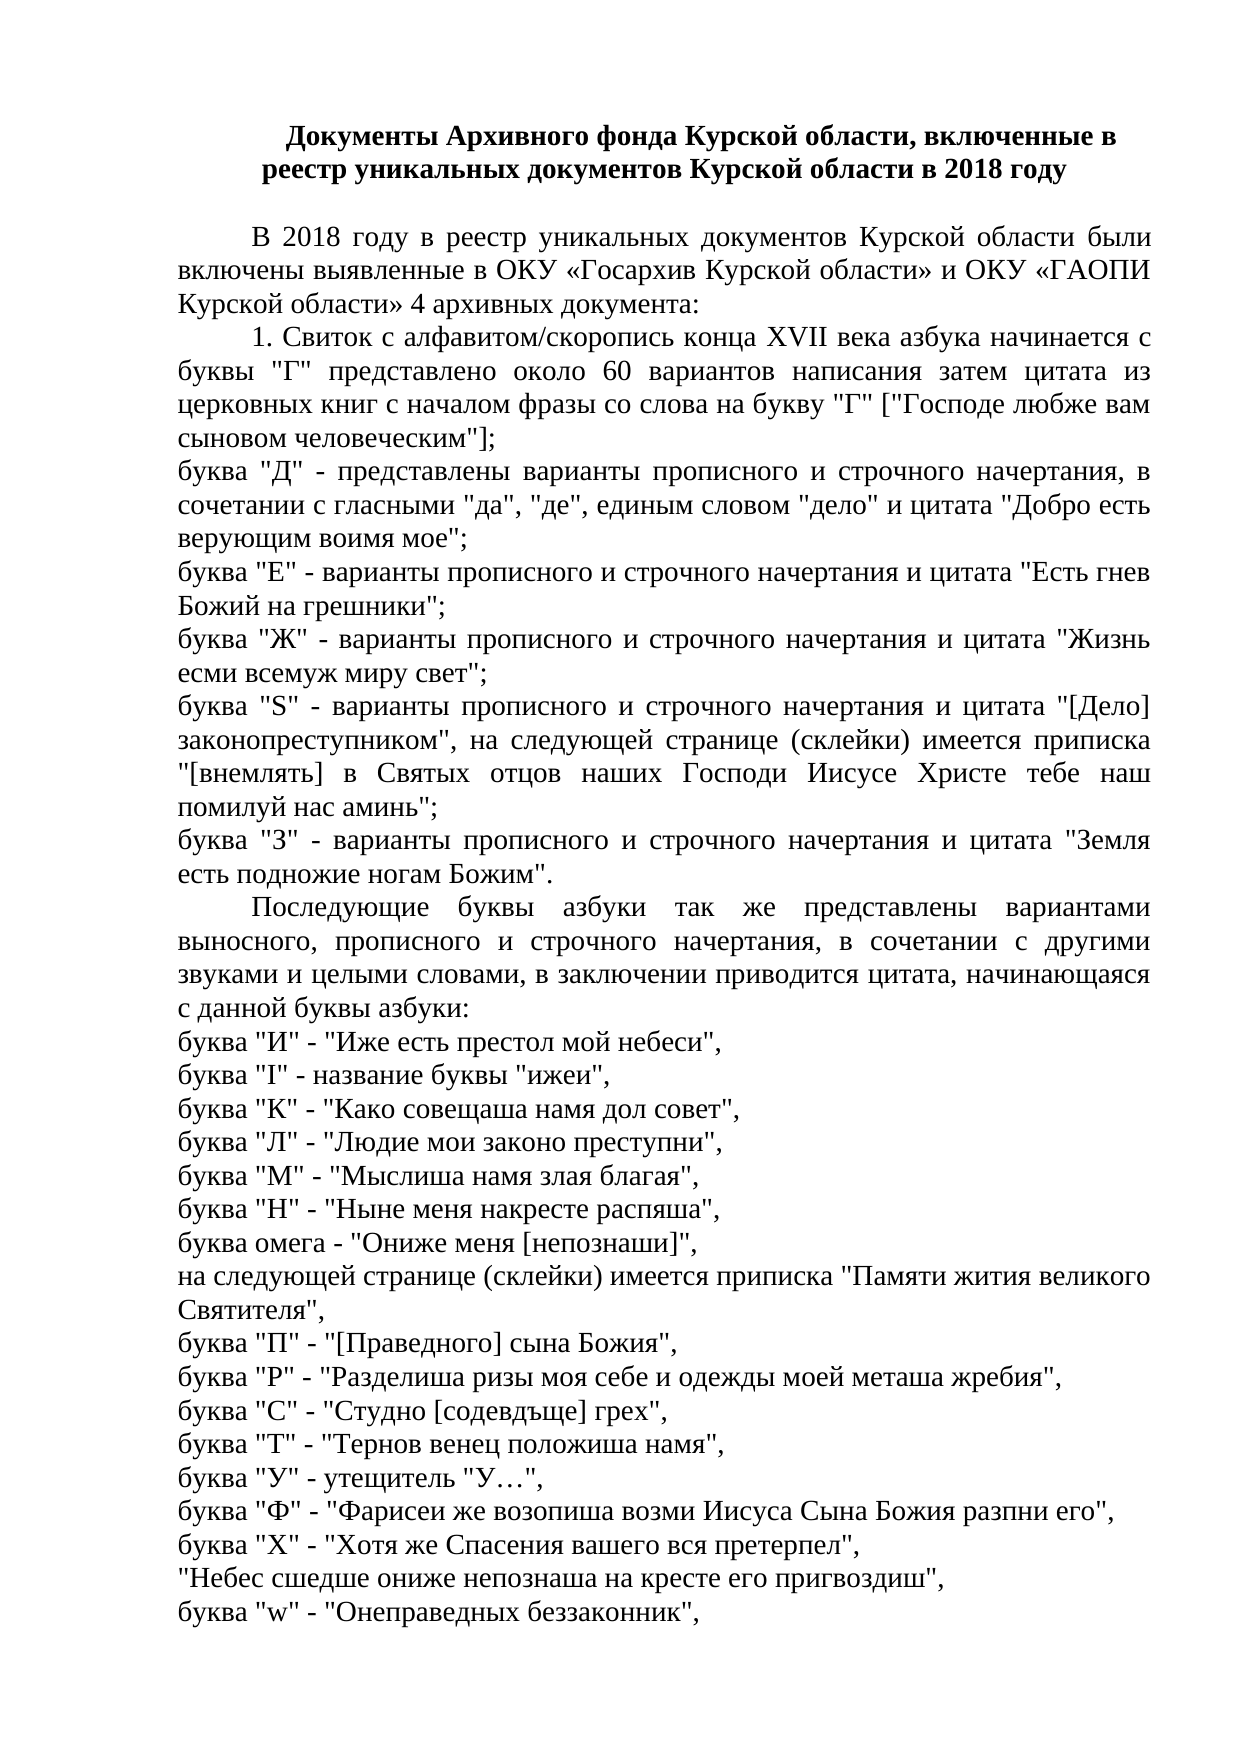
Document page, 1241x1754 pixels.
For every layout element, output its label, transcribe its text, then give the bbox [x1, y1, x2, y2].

text буква "К" - "Како совещаша намя дол совет", [177, 1091, 1152, 1124]
text 1. Свиток с алфавитом/скоропись конца XVII века азбука начинается с буквы "Г" представлено около 60 вариантов написания затем цитата из церковных книг с началом фразы со слова на букву "Г" ["Господе любже вам сыновом человеческим"]; [177, 319, 1152, 453]
text буква "М" - "Мыслиша намя злая благая", [177, 1158, 1152, 1191]
text буква омега - "Ониже меня [непознаши]", [177, 1225, 1152, 1258]
text буква "П" - "[Праведного] сына Божия", [177, 1326, 1152, 1359]
text буква "Ф" - "Фарисеи же возопиша возми Иисуса Сына Божия разпни его", [177, 1493, 1152, 1527]
text буква "Р" - "Разделиша ризы моя себе и одежды моей меташа жребия", [177, 1359, 1152, 1393]
text на следующей странице (склейки) имеется приписка "Памяти жития великого Святителя", [177, 1258, 1152, 1326]
text буква "Т" - "Тернов венец положиша намя", [177, 1426, 1152, 1460]
text буква "Х" - "Хотя же Спасения вашего вся претерпел", [177, 1527, 1152, 1560]
text буква "С" - "Студно [содевдъще] грех", [177, 1393, 1152, 1426]
text буква "Н" - "Ныне меня накресте распяша", [177, 1191, 1152, 1225]
text буква "S" - варианты прописного и строчного начертания и цитата "[Дело] законопреступником", на следующей странице (склейки) имеется приписка "[внемлять] в Святых отцов наших Господи Иисусе Христе тебе наш помилуй нас аминь"; [177, 688, 1152, 822]
text буква "И" - "Иже есть престол мой небеси", [177, 1024, 1152, 1057]
text буква "w" - "Онеправедных беззаконник", [177, 1594, 1152, 1627]
text буква "З" - варианты прописного и строчного начертания и цитата "Земля есть подножие ногам Божим". [177, 822, 1152, 889]
text буква "Л" - "Людие мои законо преступни", [177, 1124, 1152, 1158]
text буква "I" - название буквы "ижеи", [177, 1057, 1152, 1091]
text буква "Д" - представлены варианты прописного и строчного начертания, в сочетании с гласными "да", "де", единым словом "дело" и цитата "Добро есть верующим воимя мое"; [177, 453, 1152, 554]
text буква "Ж" - варианты прописного и строчного начертания и цитата "Жизнь есми всемуж миру свет"; [177, 621, 1152, 688]
text В 2018 году в реестр уникальных документов Курской области были включены выявленные в ОКУ «Госархив Курской области» и ОКУ «ГАОПИ Курской области» 4 архивных документа: [177, 219, 1152, 319]
text буква "У" - утещитель "У…", [177, 1460, 1152, 1493]
text "Небес сшедше ониже непознаша на кресте его пригвоздиш", [177, 1560, 1152, 1594]
text Последующие буквы азбуки так же представлены вариантами выносного, прописного и строчного начертания, в сочетании с другими звуками и целыми словами, в заключении приводится цитата, начинающаяся с данной буквы азбуки: [177, 889, 1152, 1024]
text буква "Е" - варианты прописного и строчного начертания и цитата "Есть гнев Божий на грешники"; [177, 554, 1152, 621]
text Документы Архивного фонда Курской области, включенные в реестр уникальных документов Курской области в 2018 году [177, 118, 1152, 185]
